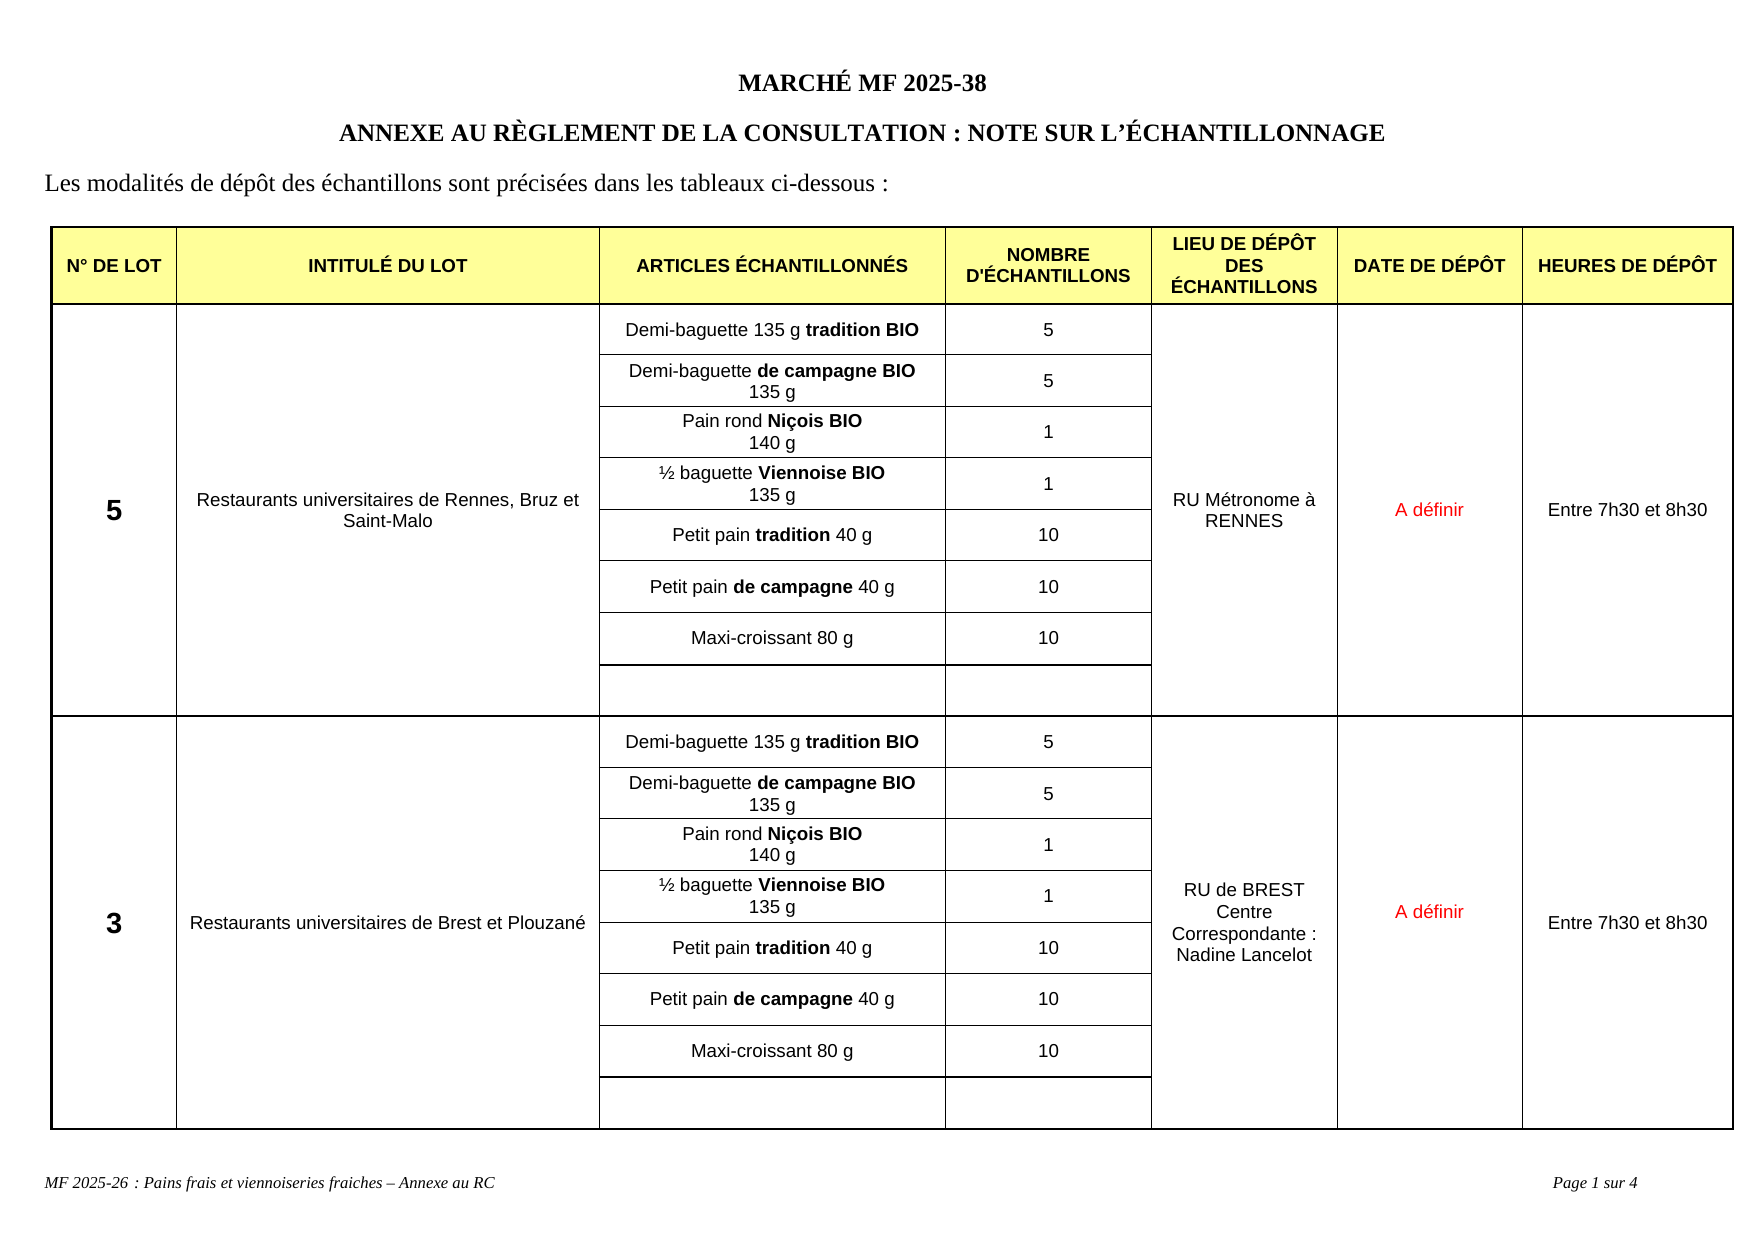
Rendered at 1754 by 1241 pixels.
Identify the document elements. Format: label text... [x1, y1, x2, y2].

table_header NOMBRE D'ÉCHANTILLONS [946, 228, 1151, 303]
table_cell [600, 666, 945, 715]
table_cell 1 [946, 407, 1151, 457]
table_cell RU Métronome à RENNES [1152, 305, 1337, 715]
table_header LIEU DE DÉPÔT DES ÉCHANTILLONS [1152, 228, 1337, 303]
table_cell Entre 7h30 et 8h30 [1523, 305, 1732, 715]
table_cell Petit pain tradition 40 g [600, 923, 945, 973]
table_cell Maxi-croissant 80 g [600, 613, 945, 663]
table_cell Restaurants universitaires de Brest et Plouzané [177, 717, 599, 1128]
table_cell Petit pain de campagne 40 g [600, 561, 945, 612]
table_header HEURES DE DÉPÔT [1523, 228, 1732, 303]
table_cell Petit pain tradition 40 g [600, 510, 945, 560]
table_cell 5 [946, 717, 1151, 767]
table_cell Pain rond Niçois BIO 140 g [600, 407, 945, 457]
table_header N° DE LOT [53, 228, 176, 303]
table_cell A définir [1338, 717, 1522, 1128]
table_cell [600, 1078, 945, 1128]
table_cell Pain rond Niçois BIO 140 g [600, 819, 945, 870]
table_header ARTICLES ÉCHANTILLONNÉS [600, 228, 945, 303]
table_cell A définir [1338, 305, 1522, 715]
table_header INTITULÉ DU LOT [177, 228, 599, 303]
table_cell 5 [946, 305, 1151, 354]
text Les modalités de dépôt des échantillons sont précisées dans les tableaux ci-dessous : [44, 168, 1680, 197]
table_cell 10 [946, 1026, 1151, 1076]
table_cell Restaurants universitaires de Rennes, Bruz et Saint-Malo [177, 305, 599, 715]
table_cell 10 [946, 561, 1151, 612]
table_cell Entre 7h30 et 8h30 [1523, 717, 1732, 1128]
table_cell 5 [946, 768, 1151, 818]
text ANNEXE AU RÈGLEMENT DE LA CONSULTATION : NOTE SUR L’ÉCHANTILLONNAGE [44, 118, 1680, 147]
table_cell 10 [946, 974, 1151, 1024]
table_cell Demi-baguette de campagne BIO 135 g [600, 768, 945, 818]
table_cell 5 [53, 305, 176, 715]
table_cell ½ baguette Viennoise BIO 135 g [600, 871, 945, 921]
table_cell 10 [946, 923, 1151, 973]
table_cell 1 [946, 819, 1151, 870]
table_cell Demi-baguette 135 g tradition BIO [600, 305, 945, 354]
text MARCHÉ MF 2025-38 [44, 68, 1680, 97]
table_cell 3 [53, 717, 176, 1128]
table_cell 10 [946, 613, 1151, 663]
table_cell 1 [946, 458, 1151, 509]
table_cell [946, 1078, 1151, 1128]
table_cell RU de BREST Centre Correspondante : Nadine Lancelot [1152, 717, 1337, 1128]
table_cell Petit pain de campagne 40 g [600, 974, 945, 1024]
table_cell 5 [946, 355, 1151, 406]
table_cell [946, 666, 1151, 715]
table_cell Maxi-croissant 80 g [600, 1026, 945, 1076]
table_cell ½ baguette Viennoise BIO 135 g [600, 458, 945, 509]
table_cell 10 [946, 510, 1151, 560]
table_cell 1 [946, 871, 1151, 921]
table_header DATE DE DÉPÔT [1338, 228, 1522, 303]
table_cell Demi-baguette 135 g tradition BIO [600, 717, 945, 767]
table_cell Demi-baguette de campagne BIO 135 g [600, 355, 945, 406]
